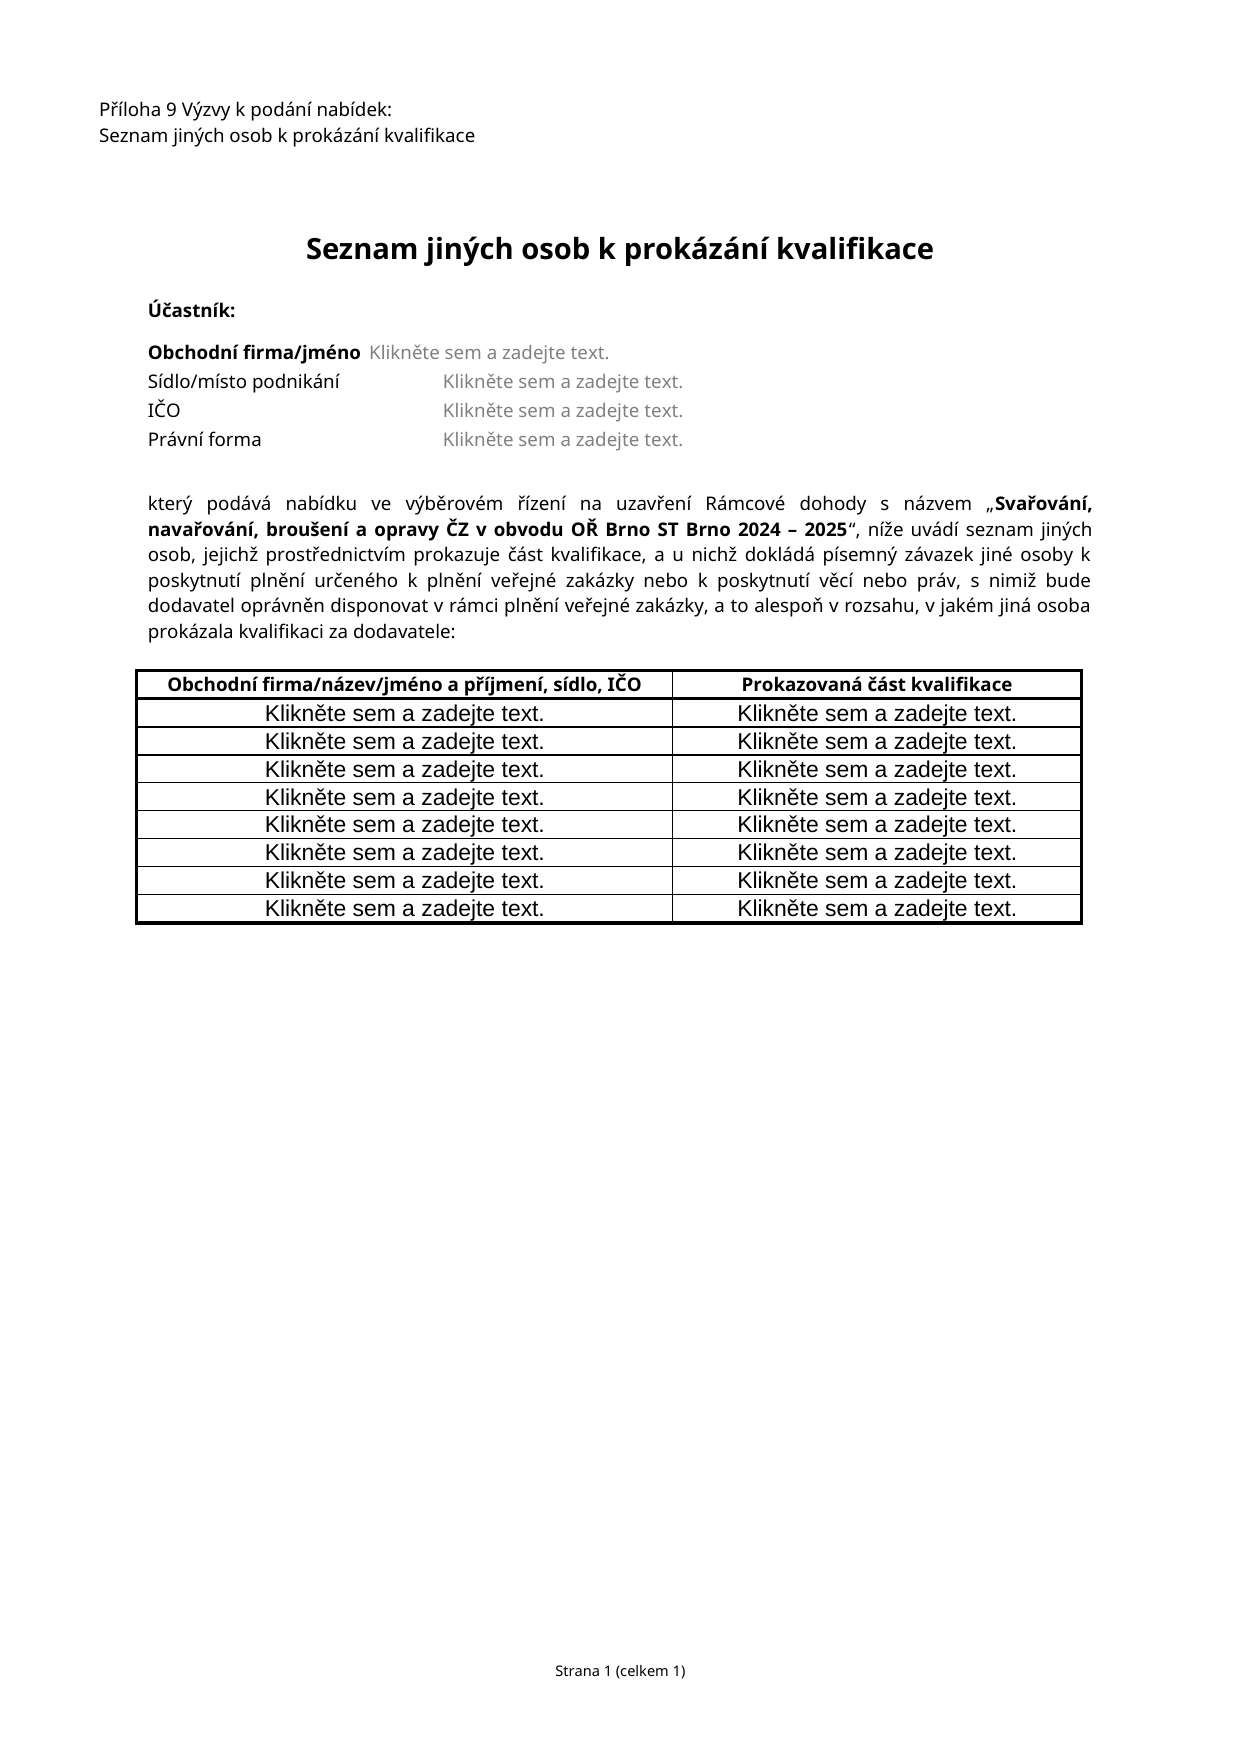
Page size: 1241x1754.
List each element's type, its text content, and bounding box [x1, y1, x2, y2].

table_header Prokazovaná část kvalifikace [673, 672, 1080, 697]
text IČO [148, 394, 1093, 423]
text který podává nabídku ve výběrovém řízení na uzavření Rámcové dohody s názvem „Svařování, navařování, broušení a opravy ČZ v obvodu OŘ Brno ST Brno 2024 – 2025“, níže uvádí seznam jiných osob, jejichž prostřednictvím prokazuje část kvalifikace, a u nichž dokládá písemný závazek jiné osoby k poskytnutí plnění určeného k plnění veřejné zakázky nebo k poskytnutí věcí nebo práv, s nimiž bude dodavatel oprávněn disponovat v rámci plnění veřejné zakázky, a to alespoň v rozsahu, v jakém jiná osoba prokázala kvalifikaci za dodavatele: [148, 490, 1093, 643]
text Právní forma [148, 423, 1093, 452]
text Sídlo/místo podnikání [148, 365, 1093, 394]
table_header Obchodní firma/název/jméno a příjmení, sídlo, IČO [138, 672, 672, 697]
text Účastník: [148, 293, 1093, 324]
title Seznam jiných osob k prokázání kvalifikace [148, 228, 1093, 268]
text Obchodní firma/jméno [148, 336, 1093, 365]
